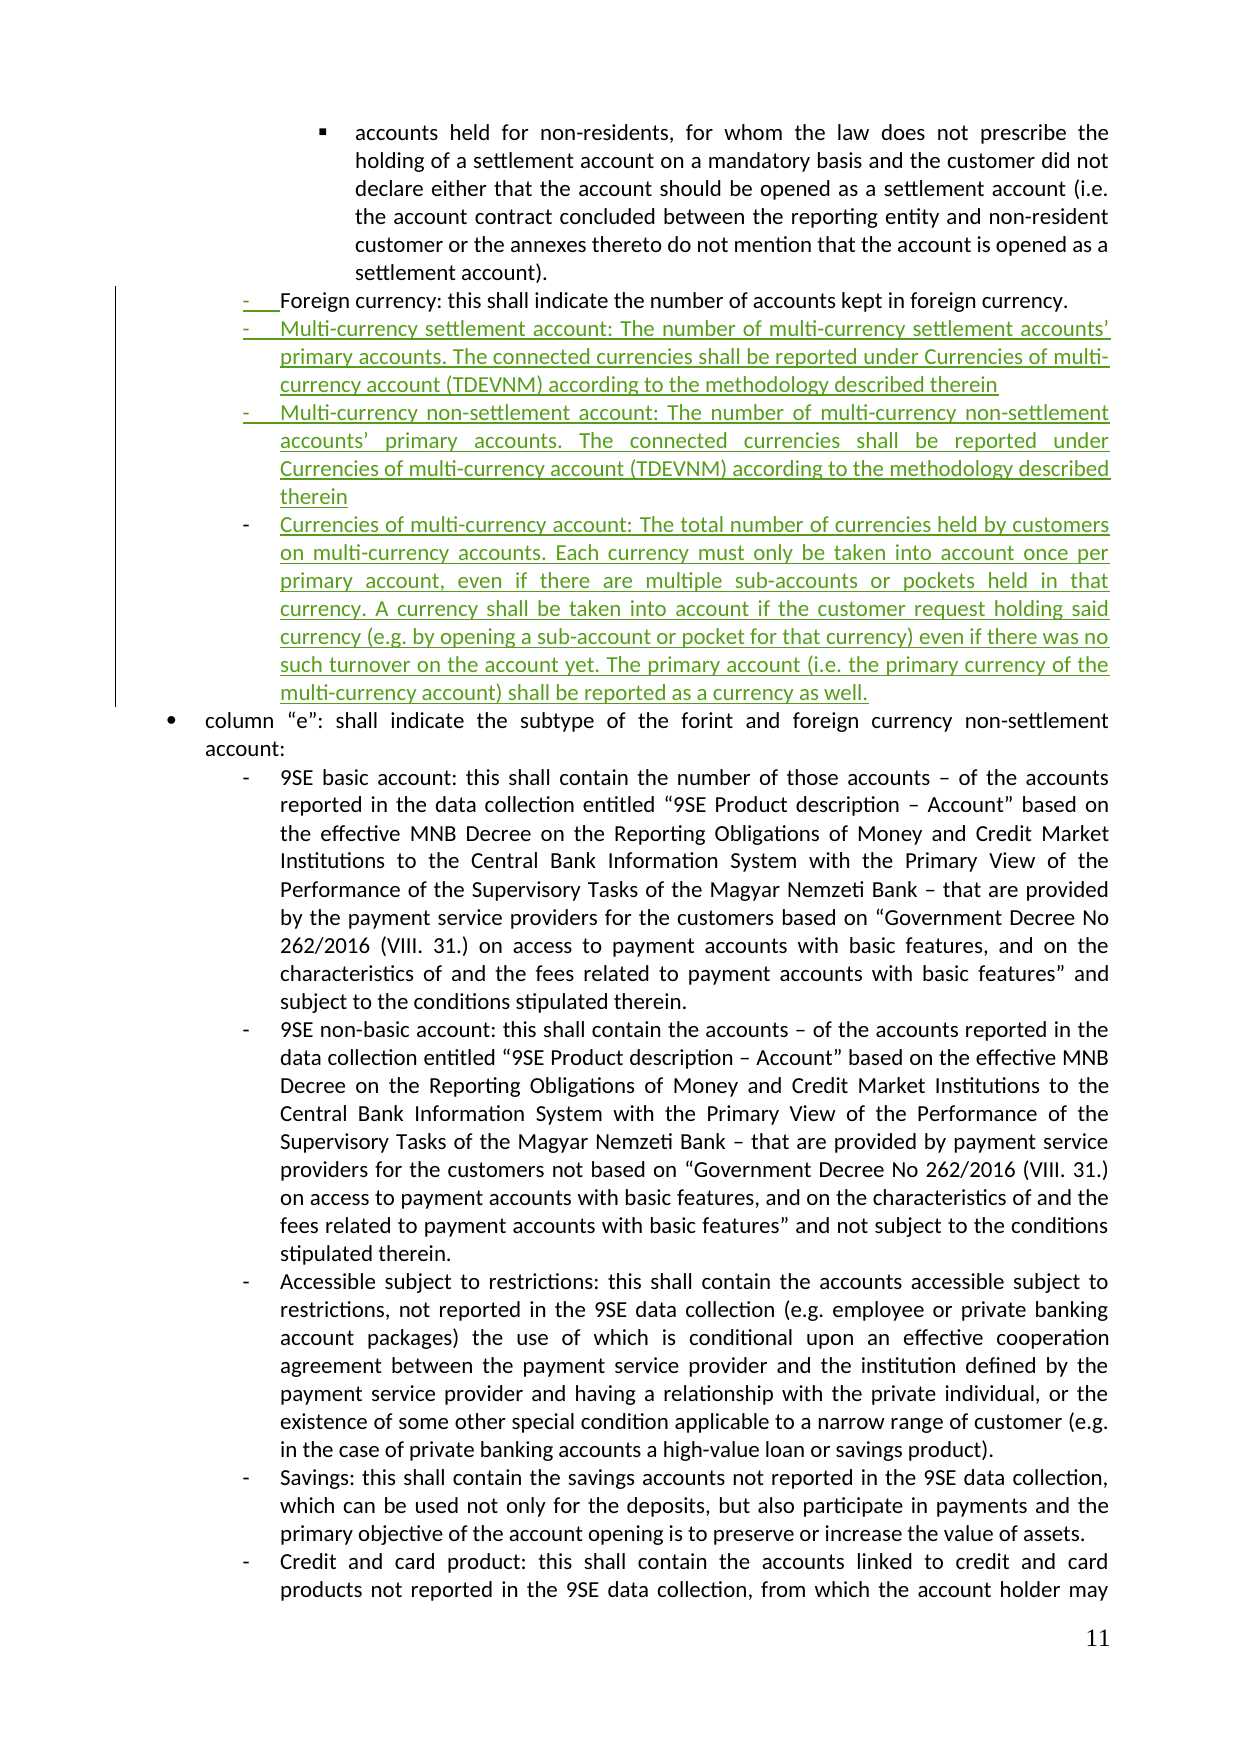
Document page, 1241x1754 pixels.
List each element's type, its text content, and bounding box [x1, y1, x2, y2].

list Accessible subject to restrictions: this shall contain the accounts accessible subject to restrictions, not reported in the 9SE data collection (e.g. employee or private banking account packages) the use of which is conditional upon an effective cooperation agreement between the payment service provider and the institution defined by the payment service provider and having a relationship with the private individual, or the existence of some other special condition applicable to a narrow range of customer (e.g. in the case of private banking accounts a high-value loan or savings product). [242, 1267, 1110, 1463]
list 9SE non-basic account: this shall contain the accounts – of the accounts reported in the data collection entitled “9SE Product description – Account” based on the effective MNB Decree on the Reporting Obligations of Money and Credit Market Institutions to the Central Bank Information System with the Primary View of the Performance of the Supervisory Tasks of the Magyar Nemzeti Bank – that are provided by payment service providers for the customers not based on “Government Decree No 262/2016 (VIII. 31.) on access to payment accounts with basic features, and on the characteristics of and the fees related to payment accounts with basic features” and not subject to the conditions stipulated therein. [242, 1015, 1110, 1267]
list Foreign currency: this shall indicate the number of accounts kept in foreign currency. [242, 286, 1110, 314]
list 9SE basic account: this shall contain the number of those accounts – of the accounts reported in the data collection entitled “9SE Product description – Account” based on the effective MNB Decree on the Reporting Obligations of Money and Credit Market Institutions to the Central Bank Information System with the Primary View of the Performance of the Supervisory Tasks of the Magyar Nemzeti Bank – that are provided by the payment service providers for the customers based on “Government Decree No 262/2016 (VIII. 31.) on access to payment accounts with basic features, and on the characteristics of and the fees related to payment accounts with basic features” and subject to the conditions stipulated therein. [242, 763, 1110, 1015]
list accounts held for non-residents, for whom the law does not prescribe the holding of a settlement account on a mandatory basis and the customer did not declare either that the account should be opened as a settlement account (i.e. the account contract concluded between the reporting entity and non-resident customer or the annexes thereto do not mention that the account is opened as a settlement account). [317, 118, 1110, 286]
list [242, 1547, 1110, 1603]
list Savings: this shall contain the savings accounts not reported in the 9SE data collection, which can be used not only for the deposits, but also participate in payments and the primary objective of the account opening is to preserve or increase the value of assets. [242, 1463, 1110, 1547]
list column “e”: shall indicate the subtype of the forint and foreign currency non-settlement account: [167, 707, 1110, 763]
